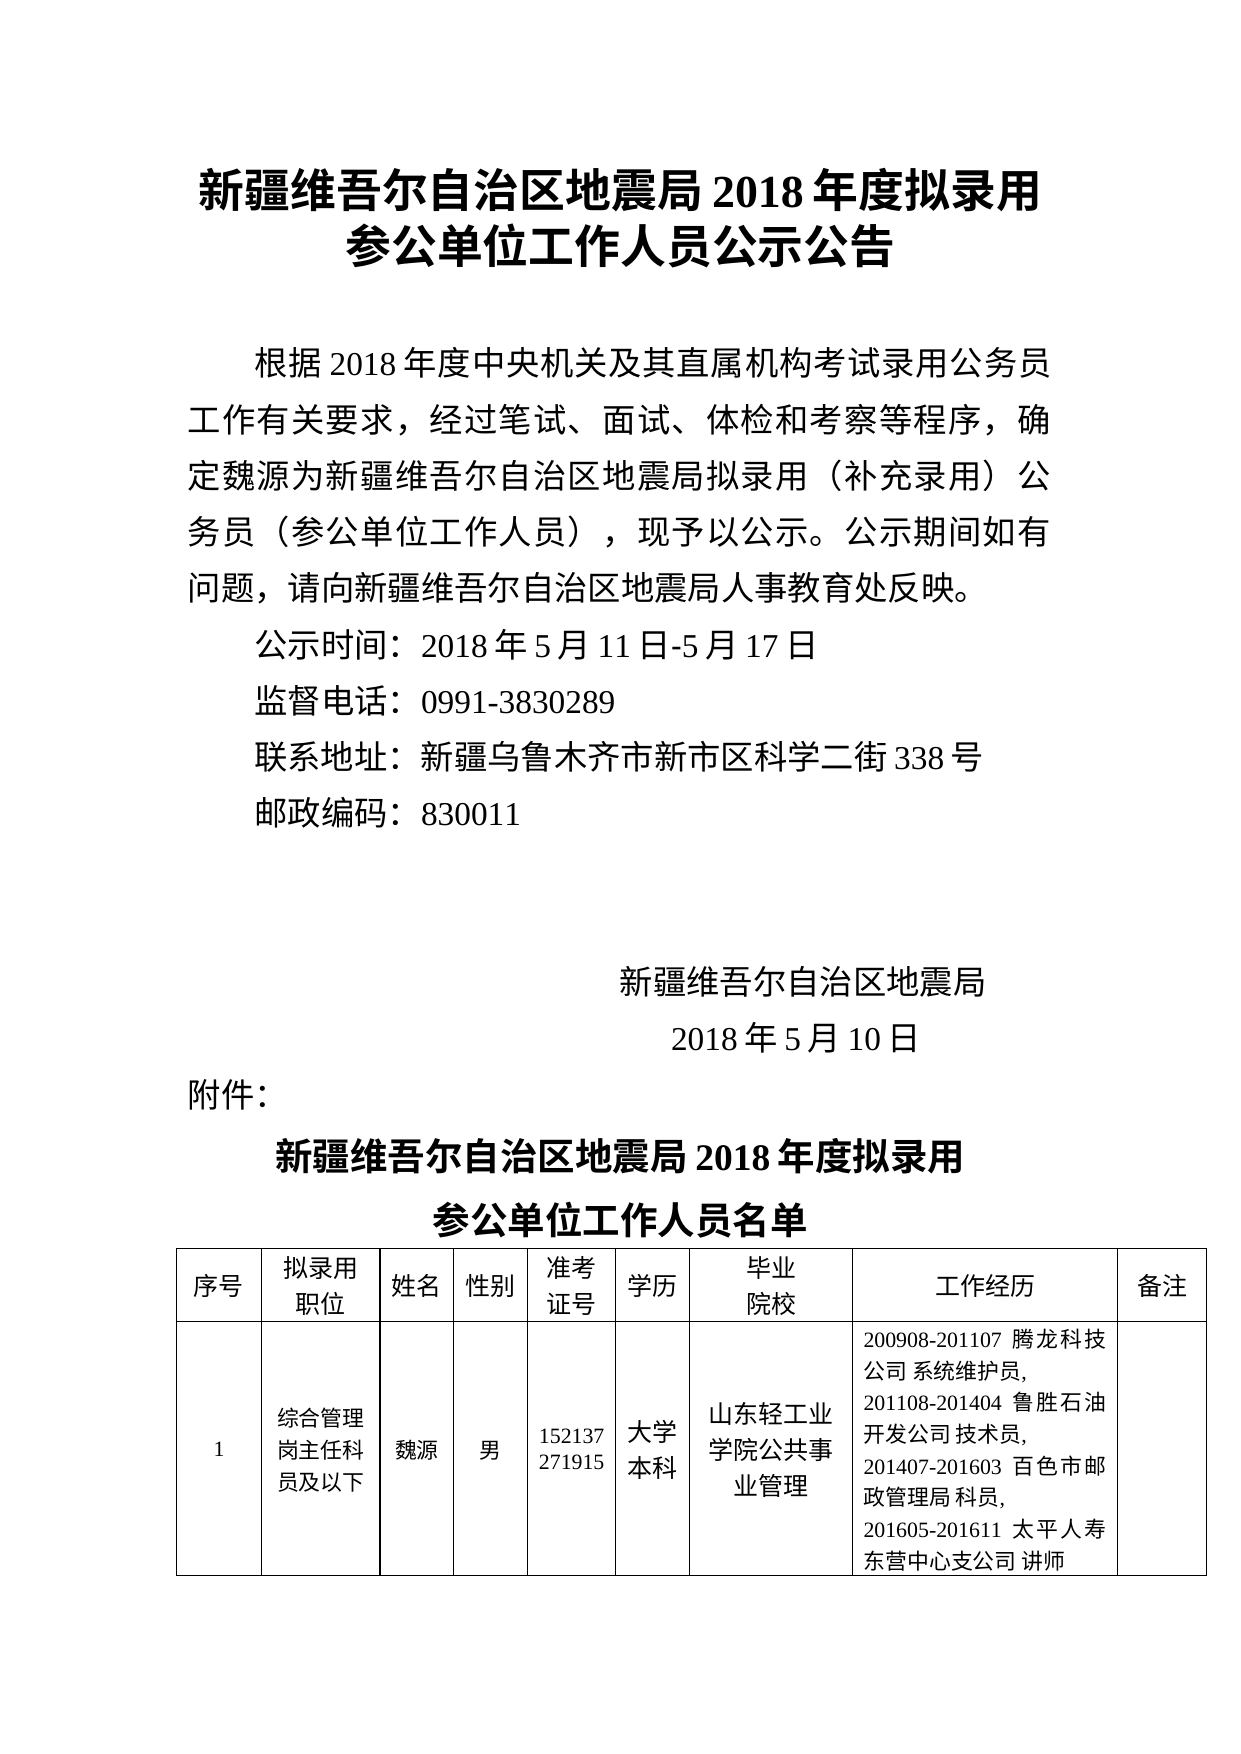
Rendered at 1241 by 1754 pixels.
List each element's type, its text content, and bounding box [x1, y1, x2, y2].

table_header 准考证号 [528, 1249, 615, 1321]
table_header 序号 [177, 1249, 261, 1321]
text 根据2018年度中央机关及其直属机构考试录用公务员工作有关要求，经过笔试、面试、体检和考察等程序，确定魏源为新疆维吾尔自治区地震局拟录用（补充录用）公务员（参公单位工作人员），现予以公示。公示期间如有问题，请向新疆维吾尔自治区地震局人事教育处反映。 [187, 331, 1053, 612]
table_cell 男 [454, 1322, 527, 1575]
table_cell 魏源 [381, 1322, 453, 1575]
text 附件： [187, 1062, 1053, 1118]
text 参公单位工作人员名单 [187, 1183, 1053, 1247]
text 2018年5月10日 [187, 1006, 1053, 1062]
text 新疆维吾尔自治区地震局 [187, 949, 986, 1006]
table_header 学历 [616, 1249, 689, 1321]
table_cell [1118, 1322, 1206, 1575]
table_header 工作经历 [853, 1249, 1117, 1321]
table_header 姓名 [381, 1249, 453, 1321]
table_cell 200908-201107 腾龙科技公司 系统维护员, 201108-201404 鲁胜石油开发公司 技术员, 201407-201603 百色市邮政管理局 科员, 201605-201611 太平人寿东营中心支公司 讲师 [853, 1322, 1117, 1575]
table_cell 大学本科 [616, 1322, 689, 1575]
table_header 备注 [1118, 1249, 1206, 1321]
table_cell 1 [177, 1322, 261, 1575]
text 监督电话：0991-3830289 [187, 668, 1053, 724]
table_header 性别 [454, 1249, 527, 1321]
text 新疆维吾尔自治区地震局2018年度拟录用 [187, 1118, 1053, 1183]
table_cell 山东轻工业学院公共事业管理 [690, 1322, 852, 1575]
text 公示时间：2018年5月11日-5月17日 [187, 612, 1053, 668]
table_header 毕业 院校 [690, 1249, 852, 1321]
table_cell 152137271915 [528, 1322, 615, 1575]
table_cell 综合管理岗主任科员及以下 [262, 1322, 379, 1575]
table_header 拟录用职位 [262, 1249, 379, 1321]
text 联系地址：新疆乌鲁木齐市新市区科学二街338号 [254, 724, 1053, 781]
text 邮政编码：830011 [187, 781, 1053, 837]
text 新疆维吾尔自治区地震局2018年度拟录用参公单位工作人员公示公告 [187, 162, 1053, 274]
